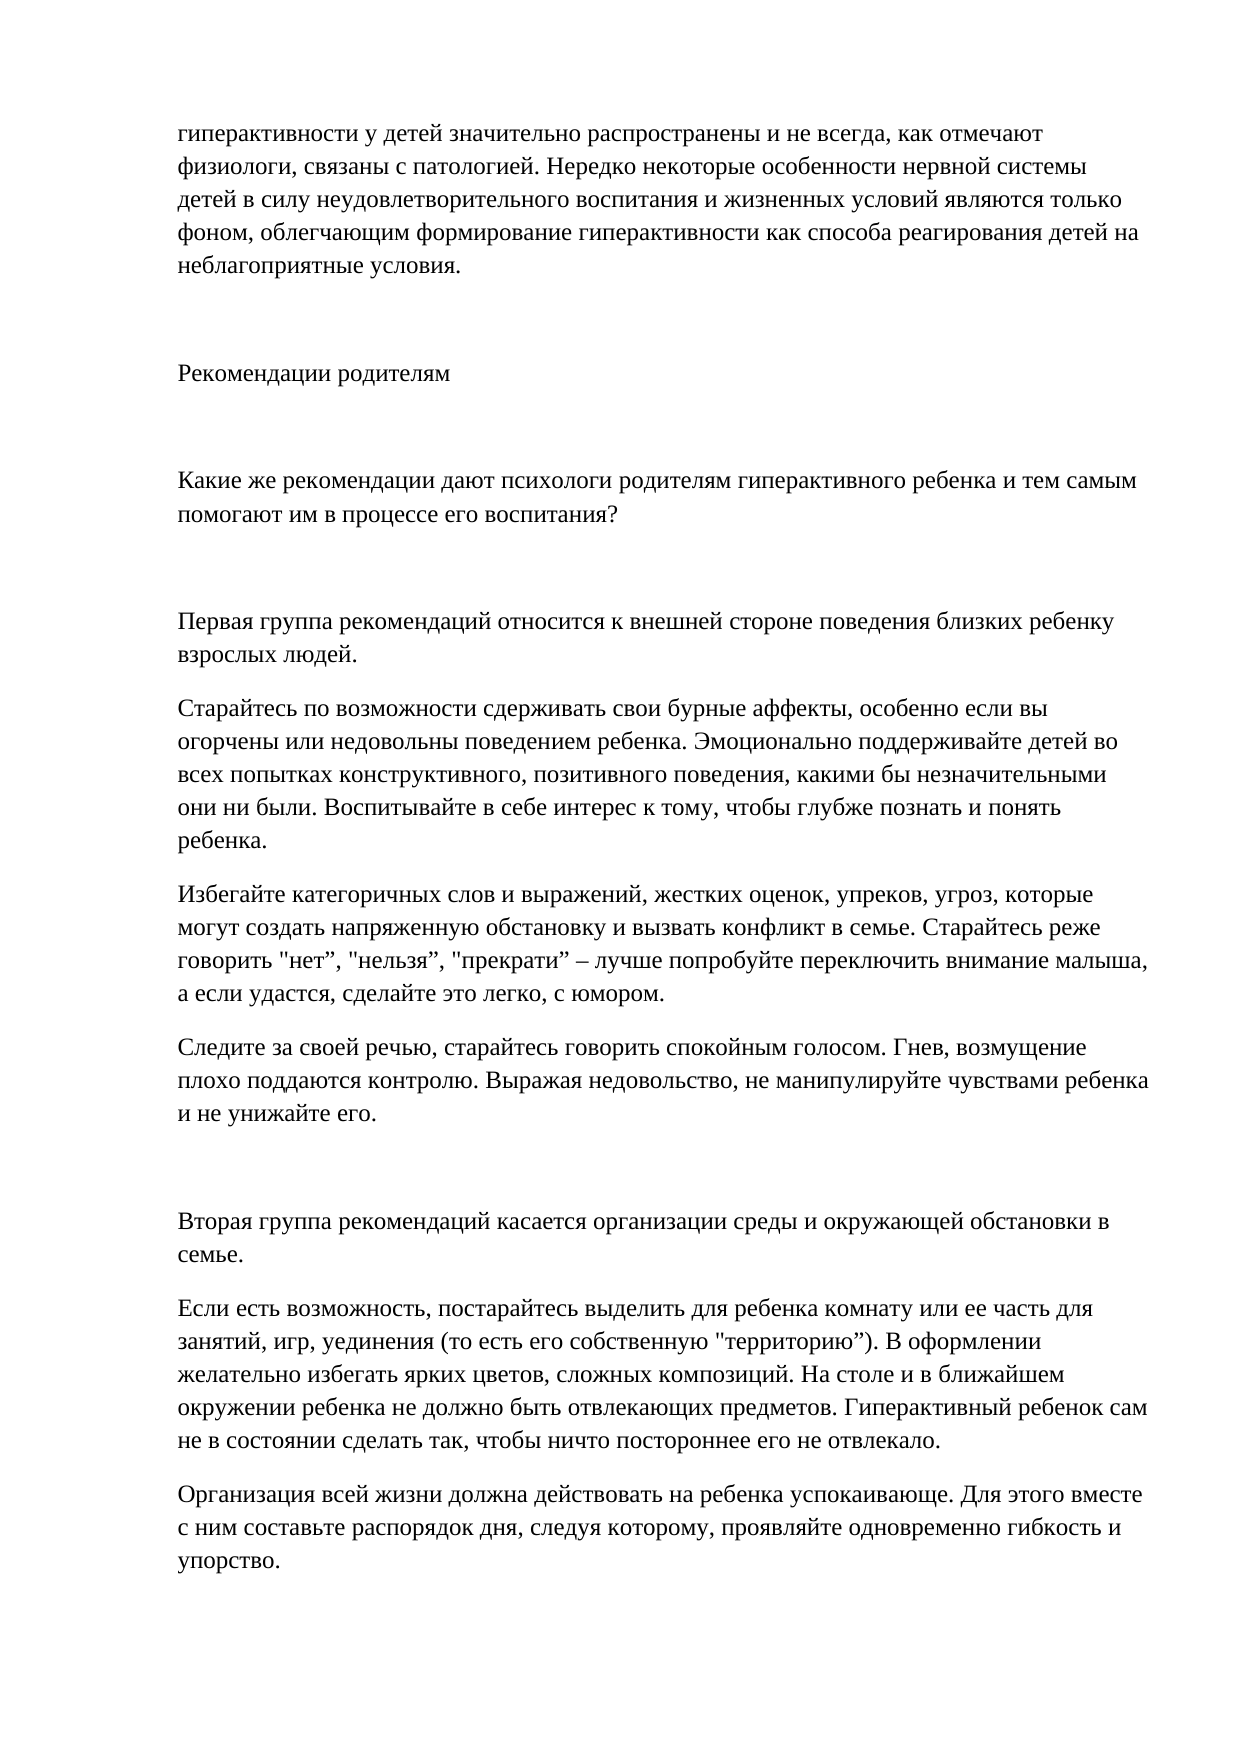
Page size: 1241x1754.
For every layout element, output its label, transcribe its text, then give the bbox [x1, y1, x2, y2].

text Какие же рекомендации дают психологи родителям гиперактивного ребенка и тем самым помогают им в процессе его воспитания? [177, 466, 1152, 527]
text Рекомендации родителям [177, 358, 1152, 387]
text Избегайте категоричных слов и выражений, жестких оценок, упреков, угроз, которые могут создать напряженную обстановку и вызвать конфликт в семье. Старайтесь реже говорить "нет”, "нельзя”, "прекрати” – лучше попробуйте переключить внимание малыша, а если удастся, сделайте это легко, с юмором. [177, 879, 1152, 1007]
text Если есть возможность, постарайтесь выделить для ребенка комнату или ее часть для занятий, игр, уединения (то есть его собственную "территорию”). В оформлении желательно избегать ярких цветов, сложных композиций. На столе и в ближайшем окружении ребенка не должно быть отвлекающих предметов. Гиперактивный ребенок сам не в состоянии сделать так, чтобы ничто постороннее его не отвлекало. [177, 1293, 1152, 1453]
text Следите за своей речью, старайтесь говорить спокойным голосом. Гнев, возмущение плохо поддаются контролю. Выражая недовольство, не манипулируйте чувствами ребенка и не унижайте его. [177, 1032, 1152, 1127]
text Вторая группа рекомендаций касается организации среды и окружающей обстановки в семье. [177, 1206, 1152, 1268]
text Первая группа рекомендаций относится к внешней стороне поведения близких ребенку взрослых людей. [177, 606, 1152, 668]
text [177, 118, 1152, 279]
text Организация всей жизни должна действовать на ребенка успокаивающе. Для этого вместе с ним составьте распорядок дня, следуя которому, проявляйте одновременно гибкость и упорство. [177, 1479, 1152, 1573]
text Старайтесь по возможности сдерживать свои бурные аффекты, особенно если вы огорчены или недовольны поведением ребенка. Эмоционально поддерживайте детей во всех попытках конструктивного, позитивного поведения, какими бы незначительными они ни были. Воспитывайте в себе интерес к тому, чтобы глубже познать и понять ребенка. [177, 693, 1152, 854]
